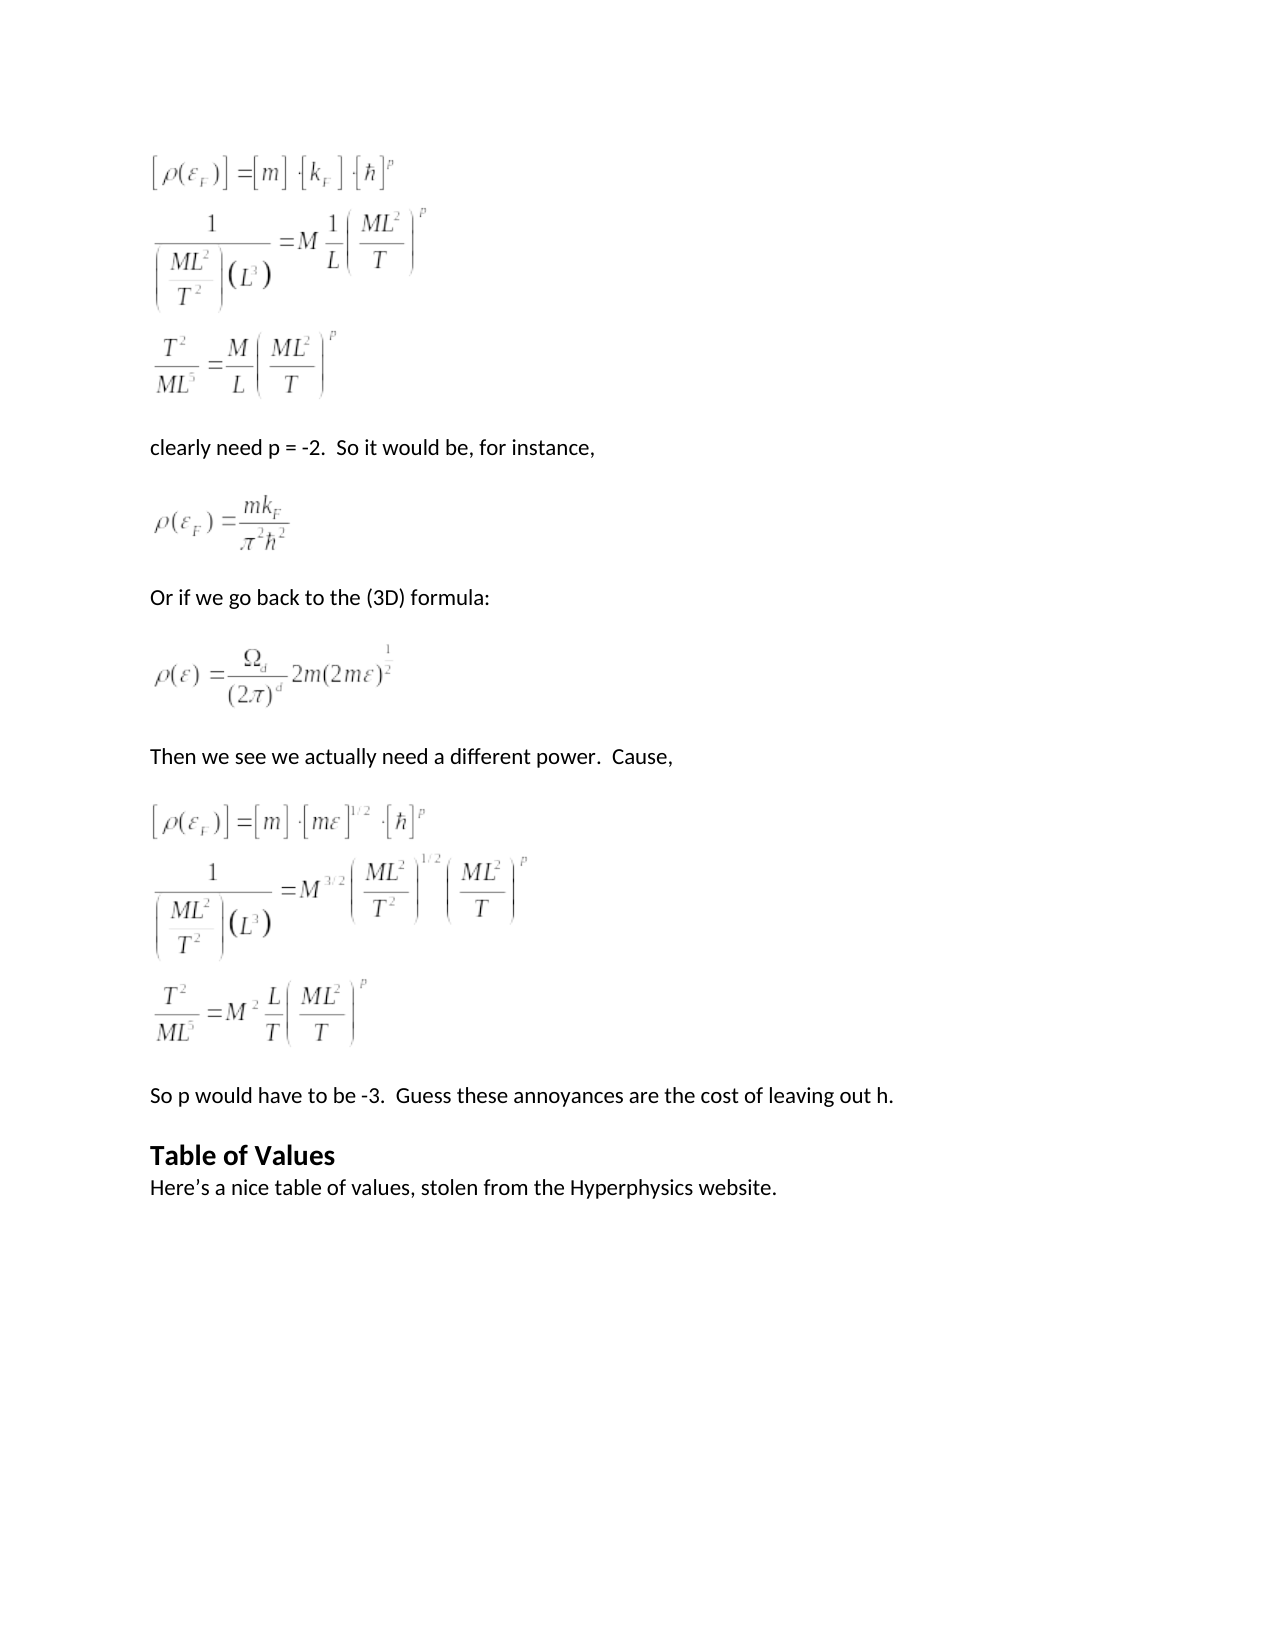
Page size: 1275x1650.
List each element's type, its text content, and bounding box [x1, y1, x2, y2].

text So p would have to be -3. Guess these annoyances are the cost of leaving out h. [150, 1081, 1125, 1109]
text Here’s a nice table of values, stolen from the Hyperphysics website. [150, 1173, 1125, 1201]
text Table of Values [150, 1137, 1125, 1173]
text clearly need p = -2. So it would be, for instance, [150, 433, 1125, 461]
text Or if we go back to the (3D) formula: [150, 583, 1125, 611]
text Then we see we actually need a different power. Cause, [150, 742, 1125, 770]
